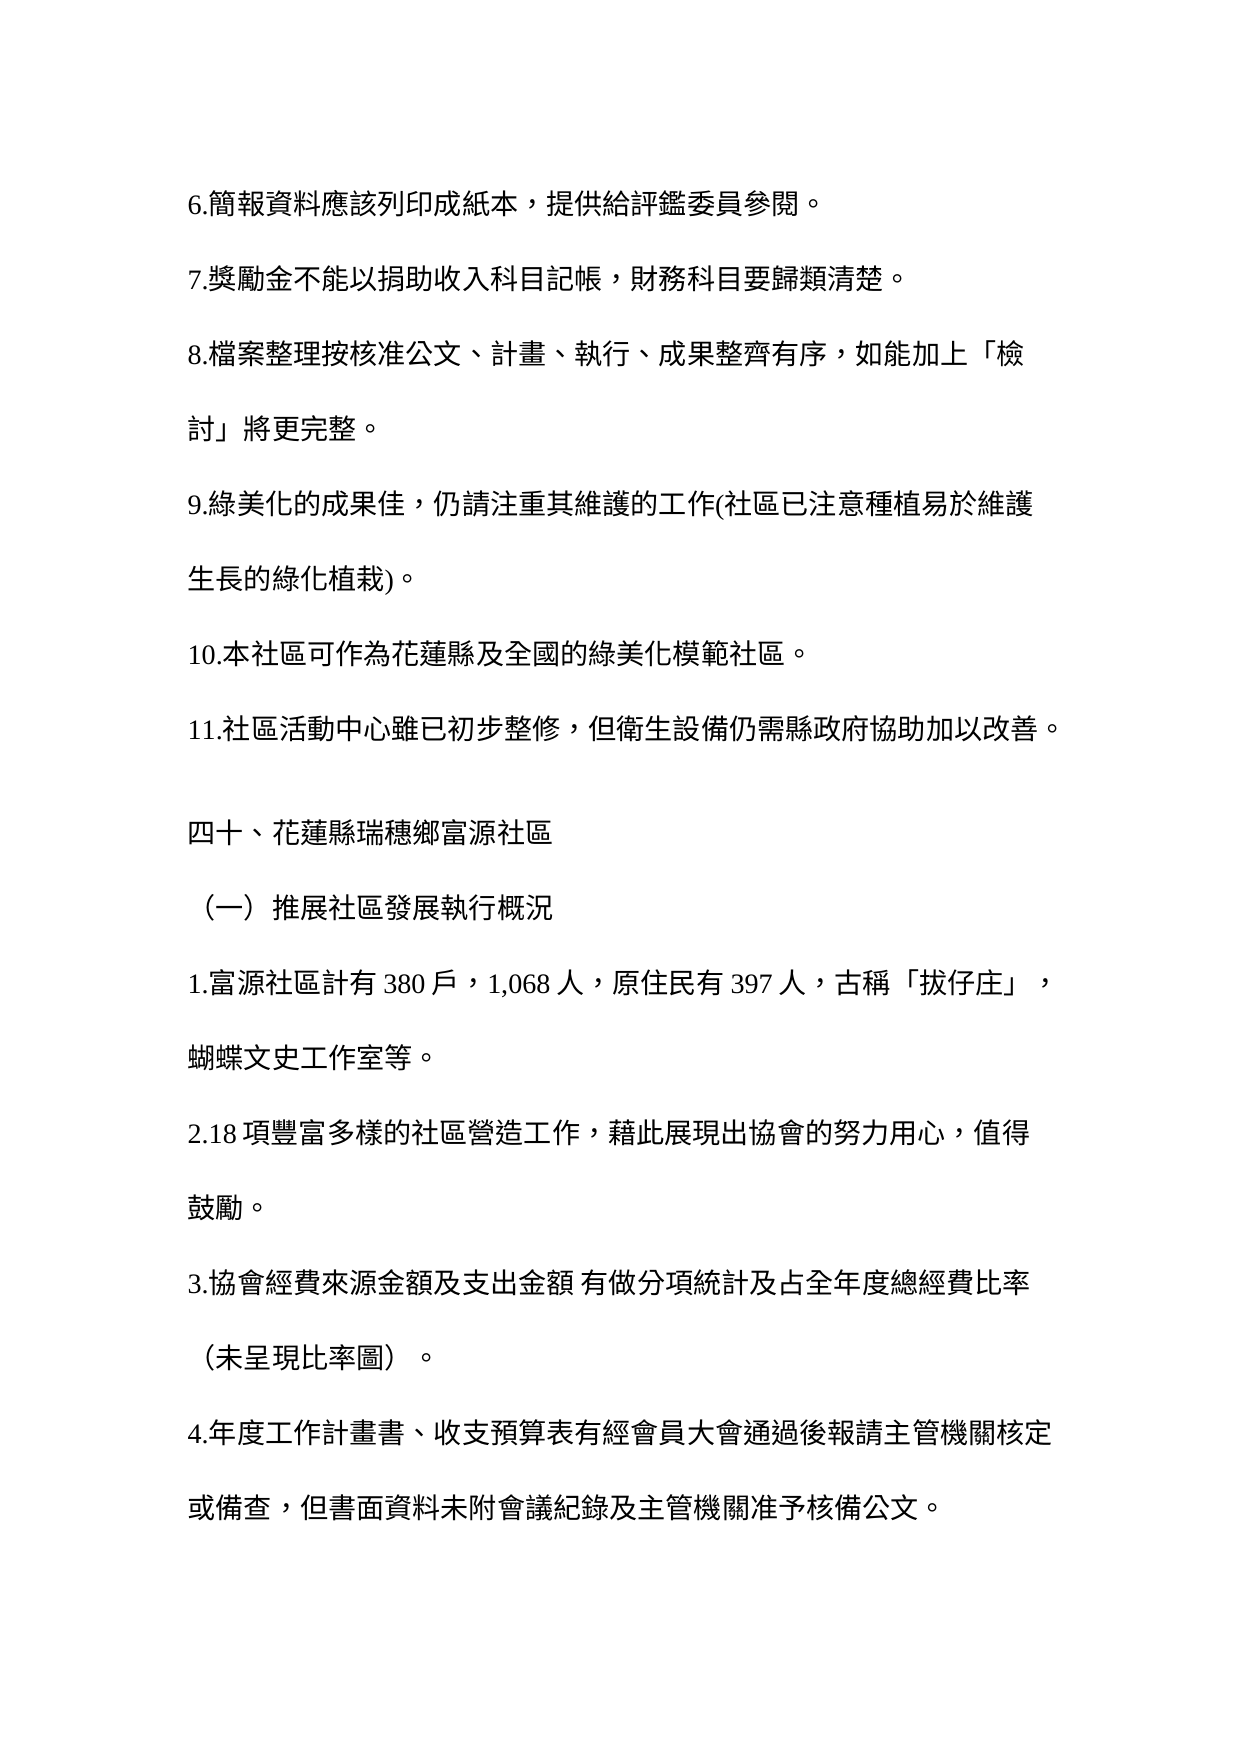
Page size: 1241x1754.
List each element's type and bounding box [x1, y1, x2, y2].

text [187, 164, 1053, 764]
text [187, 794, 1053, 1544]
